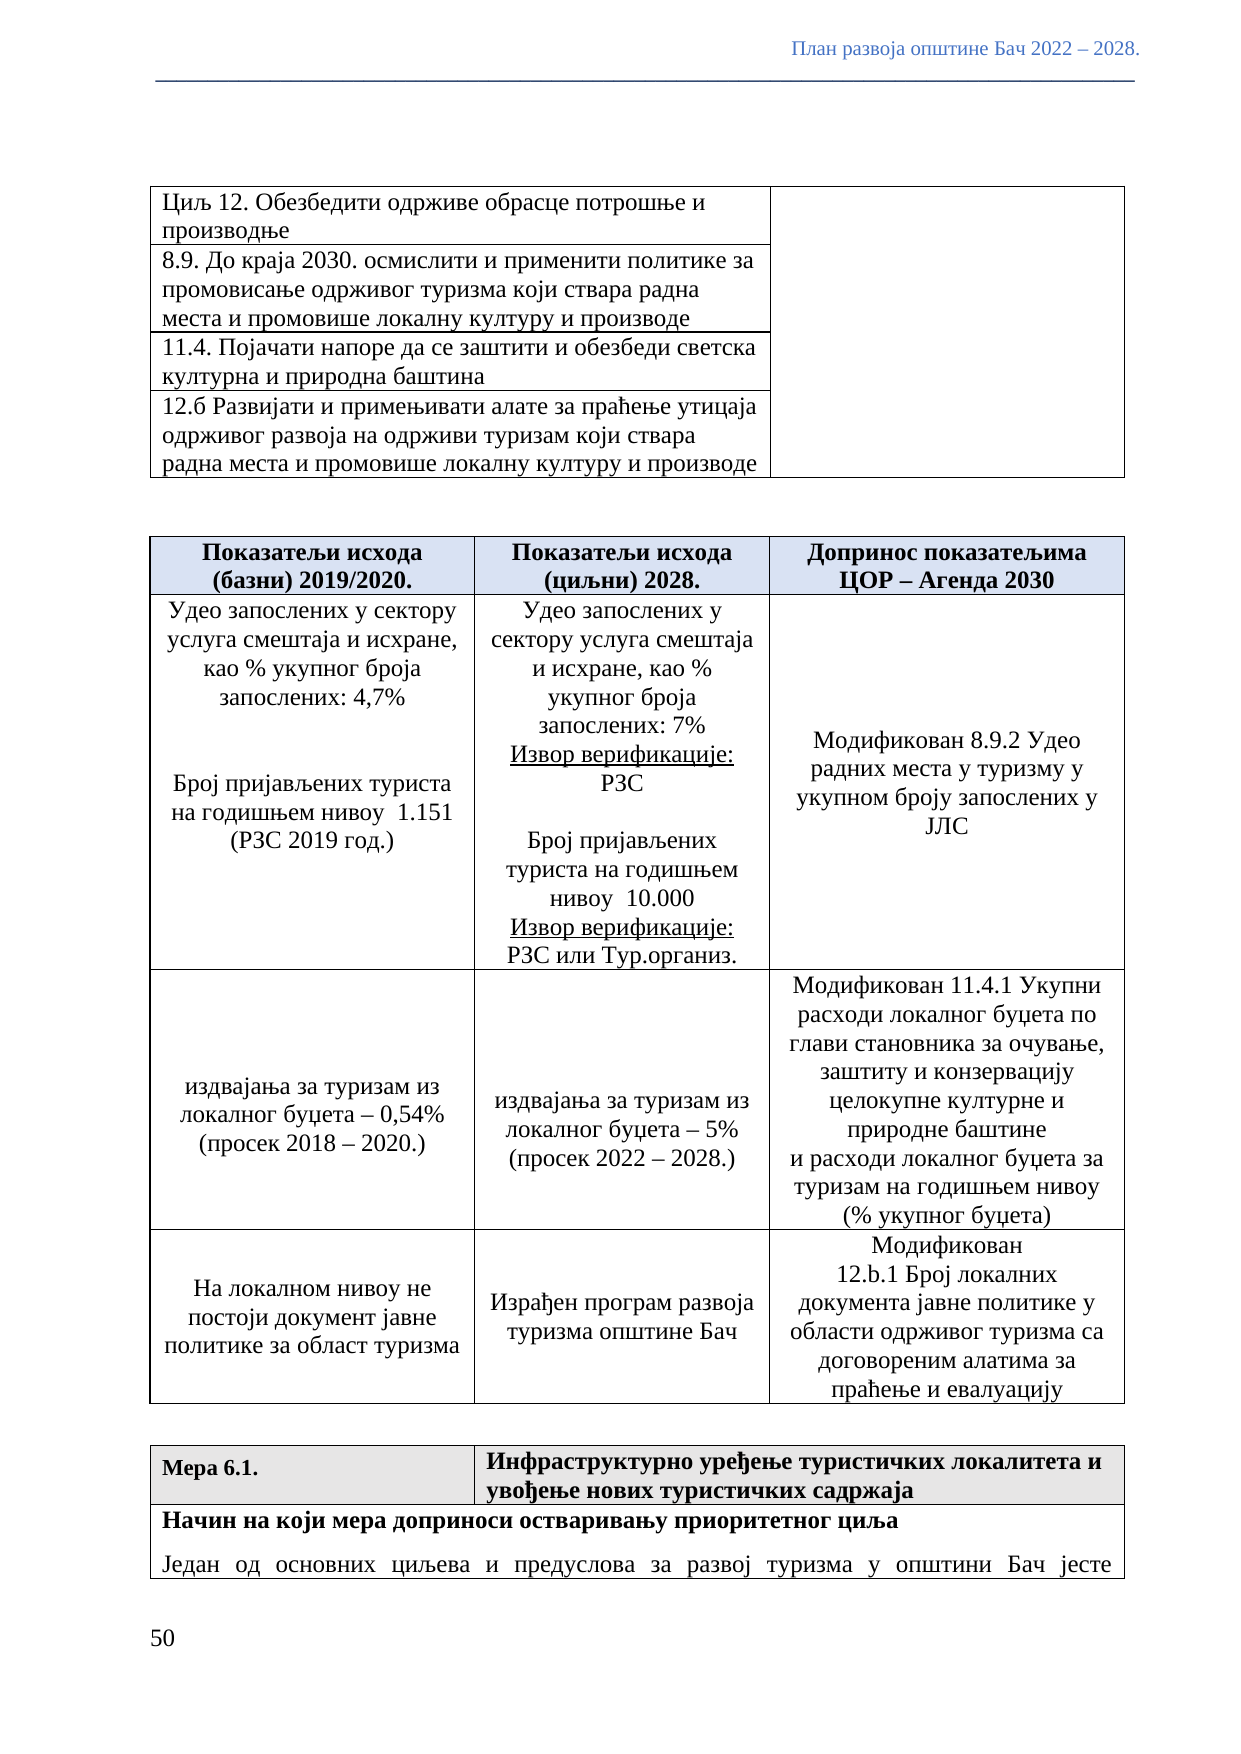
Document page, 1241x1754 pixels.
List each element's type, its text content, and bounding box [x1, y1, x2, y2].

table_cell 8.9. До краја 2030. осмислити и применити политике за промовисање одрживог туризма који ствара радна места и промовише локалну културу и производе [151, 245, 770, 331]
table_cell Израђен програм развоја туризма општине Бач [475, 1230, 769, 1402]
table_cell Удео запослених у сектору услуга смештаја и исхране, као % укупног броја запослених: 4,7% Број пријављених туриста на годишњем нивоу 1.151 (РЗС 2019 год.) [151, 595, 474, 969]
table_cell Модификован 11.4.1 Укупни расходи локалног буџета по глави становника за очување, заштиту и конзервацију целокупне културне и природне баштине и расходи локалног буџета за туризам на годишњем нивоу (% укупног буџета) [770, 970, 1124, 1229]
table_header Показатељи исхода (циљни) 2028. [475, 537, 769, 594]
table_cell Модификован 12.b.1 Број локалних документа јавне политике у области одрживог туризма са договореним алатима за праћење и евалуацију [770, 1230, 1124, 1402]
table_cell 11.4. Појачати напоре да се заштити и обезбеди светска културна и природна баштина [151, 333, 770, 390]
table_cell На локалном нивоу не постоји документ јавне политике за област туризма [151, 1230, 474, 1402]
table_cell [151, 1505, 1124, 1578]
table_header Показатељи исхода (базни) 2019/2020. [151, 537, 474, 594]
table_cell издвајања за туризам из локалног буџета – 0,54% (просек 2018 – 2020.) [151, 970, 474, 1229]
table_cell Удео запослених у сектору услуга смештаја и исхране, као % укупног броја запослених: 7% Извор верификације: РЗС Број пријављених туриста на годишњем нивоу 10.000 Извор верификације: РЗС или Тур.организ. [475, 595, 769, 969]
table_cell 12.б Развијати и примењивати алате за праћење утицаја одрживог развоја на одрживи туризам који ствара радна места и промовише локалну културу и производе [151, 391, 770, 477]
table_cell издвајања за туризам из локалног буџета – 5% (просек 2022 – 2028.) [475, 970, 769, 1229]
table_header Допринос показатељима ЦОР – Агенда 2030 [770, 537, 1124, 594]
table_header Мера 6.1. [151, 1446, 474, 1504]
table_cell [151, 187, 770, 244]
table_header Инфраструктурно уређење туристичких локалитета и увођење нових туристичких садржаја [475, 1446, 1124, 1504]
table_cell Модификован 8.9.2 Удео радних места у туризму у укупном броју запослених у ЈЛС [770, 595, 1124, 969]
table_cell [771, 187, 1124, 477]
